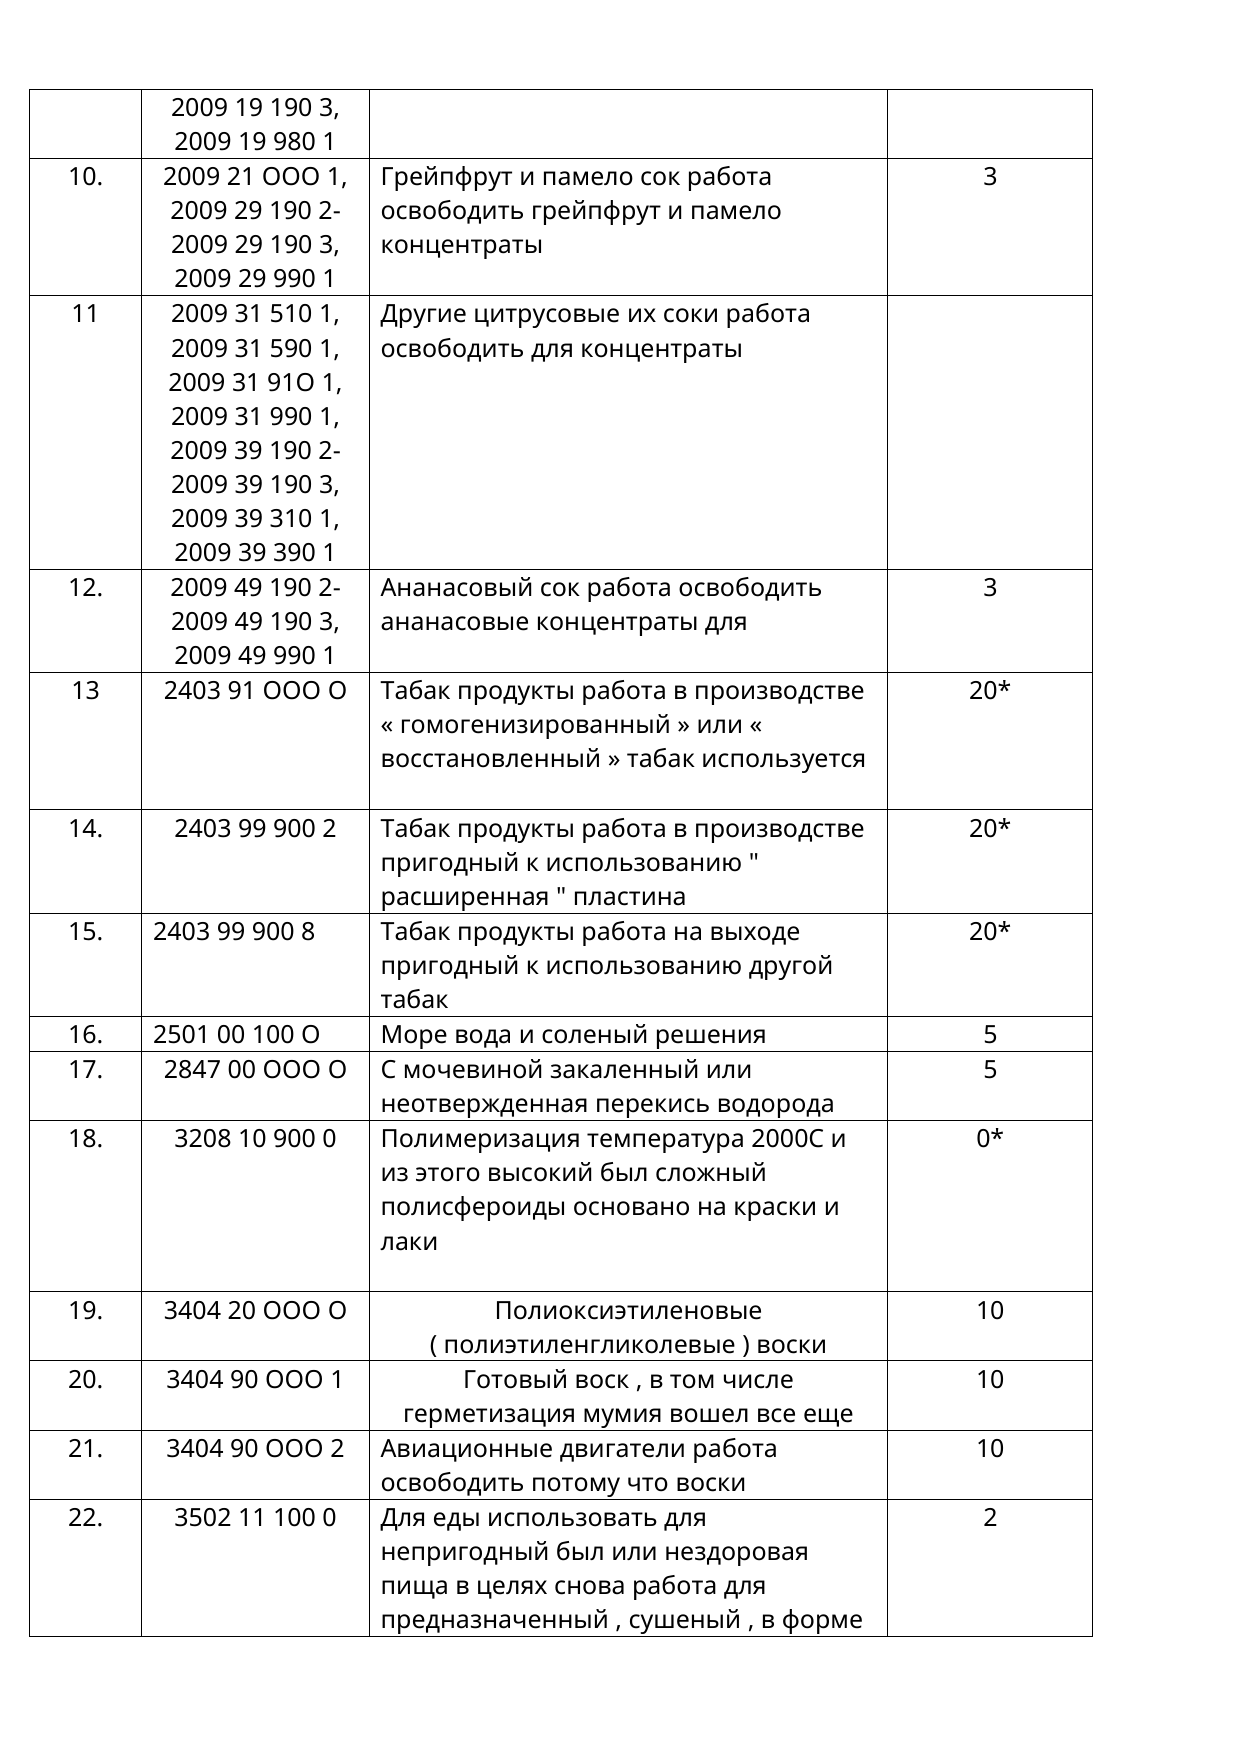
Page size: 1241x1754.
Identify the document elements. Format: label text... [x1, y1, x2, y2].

table_cell 19. [30, 1292, 141, 1360]
table_cell 3404 20 ООО О [142, 1292, 369, 1360]
table_cell С мочевиной закаленный или неотвержденная перекись водорода [370, 1052, 887, 1120]
table_cell 16. [30, 1017, 141, 1051]
table_cell Другие цитрусовые​ их соки работа освободить для концентраты [370, 296, 887, 569]
table_cell 12. [30, 570, 141, 672]
table_cell 17. [30, 1052, 141, 1120]
table_cell 10 [888, 1292, 1092, 1360]
table_cell Грейпфрут и памело сок работа освободить грейпфрут и памело концентраты [370, 159, 887, 295]
table_cell Табак продукты работа в производстве « гомогенизированный » или « восстановленный » табак используется [370, 673, 887, 809]
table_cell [370, 90, 887, 158]
table_cell 13 [30, 673, 141, 809]
table_cell 2501 00 100 О [142, 1017, 369, 1051]
table_cell 5 [888, 1017, 1092, 1051]
table_cell 10 [888, 1431, 1092, 1499]
table_cell 14. [30, 810, 141, 912]
table_cell 10 [888, 1361, 1092, 1429]
table_cell 2009 21 ООО 1, 2009 29 190 2- 2009 29 190 3, 2009 29 990 1 [142, 159, 369, 295]
table_cell 2403 99 900 2 [142, 810, 369, 912]
table_cell 20* [888, 673, 1092, 809]
table_cell 2009 49 190 2-2009 49 190 3, 2009 49 990 1 [142, 570, 369, 672]
table_cell 2847 00 ООО О [142, 1052, 369, 1120]
table_cell 2009 31 510 1, 2009 31 590 1, 2009 31 91О 1, 2009 31 990 1, 2009 39 190 2- 2009 39 190 3, 2009 39 310 1, 2009 39 390 1 [142, 296, 369, 569]
table_cell 20* [888, 810, 1092, 912]
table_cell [142, 90, 369, 158]
table_cell 15. [30, 914, 141, 1016]
table_cell Авиационные двигатели работа освободить потому что воски [370, 1431, 887, 1499]
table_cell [370, 1500, 887, 1636]
table_cell 2403 91 ООО О [142, 673, 369, 809]
table_cell 3404 90 ООО 2 [142, 1431, 369, 1499]
table_cell 11 [30, 296, 141, 569]
table_cell 9. [30, 90, 141, 158]
table_cell Полиоксиэтиленовые ( полиэтиленгликолевые ) воски​ [370, 1292, 887, 1360]
table_cell 22. [30, 1500, 141, 1636]
table_cell 5 [888, 1052, 1092, 1120]
table_cell 18. [30, 1121, 141, 1291]
table_cell 3404 90 ООО 1 [142, 1361, 369, 1429]
table_cell Море вода и соленый решения [370, 1017, 887, 1051]
table_cell 20* [888, 914, 1092, 1016]
table_cell [888, 296, 1092, 569]
table_cell 2 [888, 1500, 1092, 1636]
table_cell 21. [30, 1431, 141, 1499]
table_cell 10. [30, 159, 141, 295]
table_cell Табак продукты работа в производстве пригодный к использованию " расширенная " пластина [370, 810, 887, 912]
table_cell Табак продукты работа на выходе пригодный к использованию другой табак [370, 914, 887, 1016]
table_cell 3208 10 900 0 [142, 1121, 369, 1291]
table_cell 3 [888, 570, 1092, 672]
table_cell Готовый воск , в том числе герметизация мумия вошел все еще [370, 1361, 887, 1429]
table_cell 3502 11 100 0 [142, 1500, 369, 1636]
table_cell 0* [888, 1121, 1092, 1291]
table_cell 2403 99 900 8 [142, 914, 369, 1016]
table_cell 3 [888, 90, 1092, 158]
table_cell Ананасовый сок работа освободить ананасовые концентраты для [370, 570, 887, 672]
table_cell Полимеризация температура 2000С и из этого высокий был сложный полисфероиды основано на краски и лаки [370, 1121, 887, 1291]
table_cell 3 [888, 159, 1092, 295]
table_cell 20. [30, 1361, 141, 1429]
